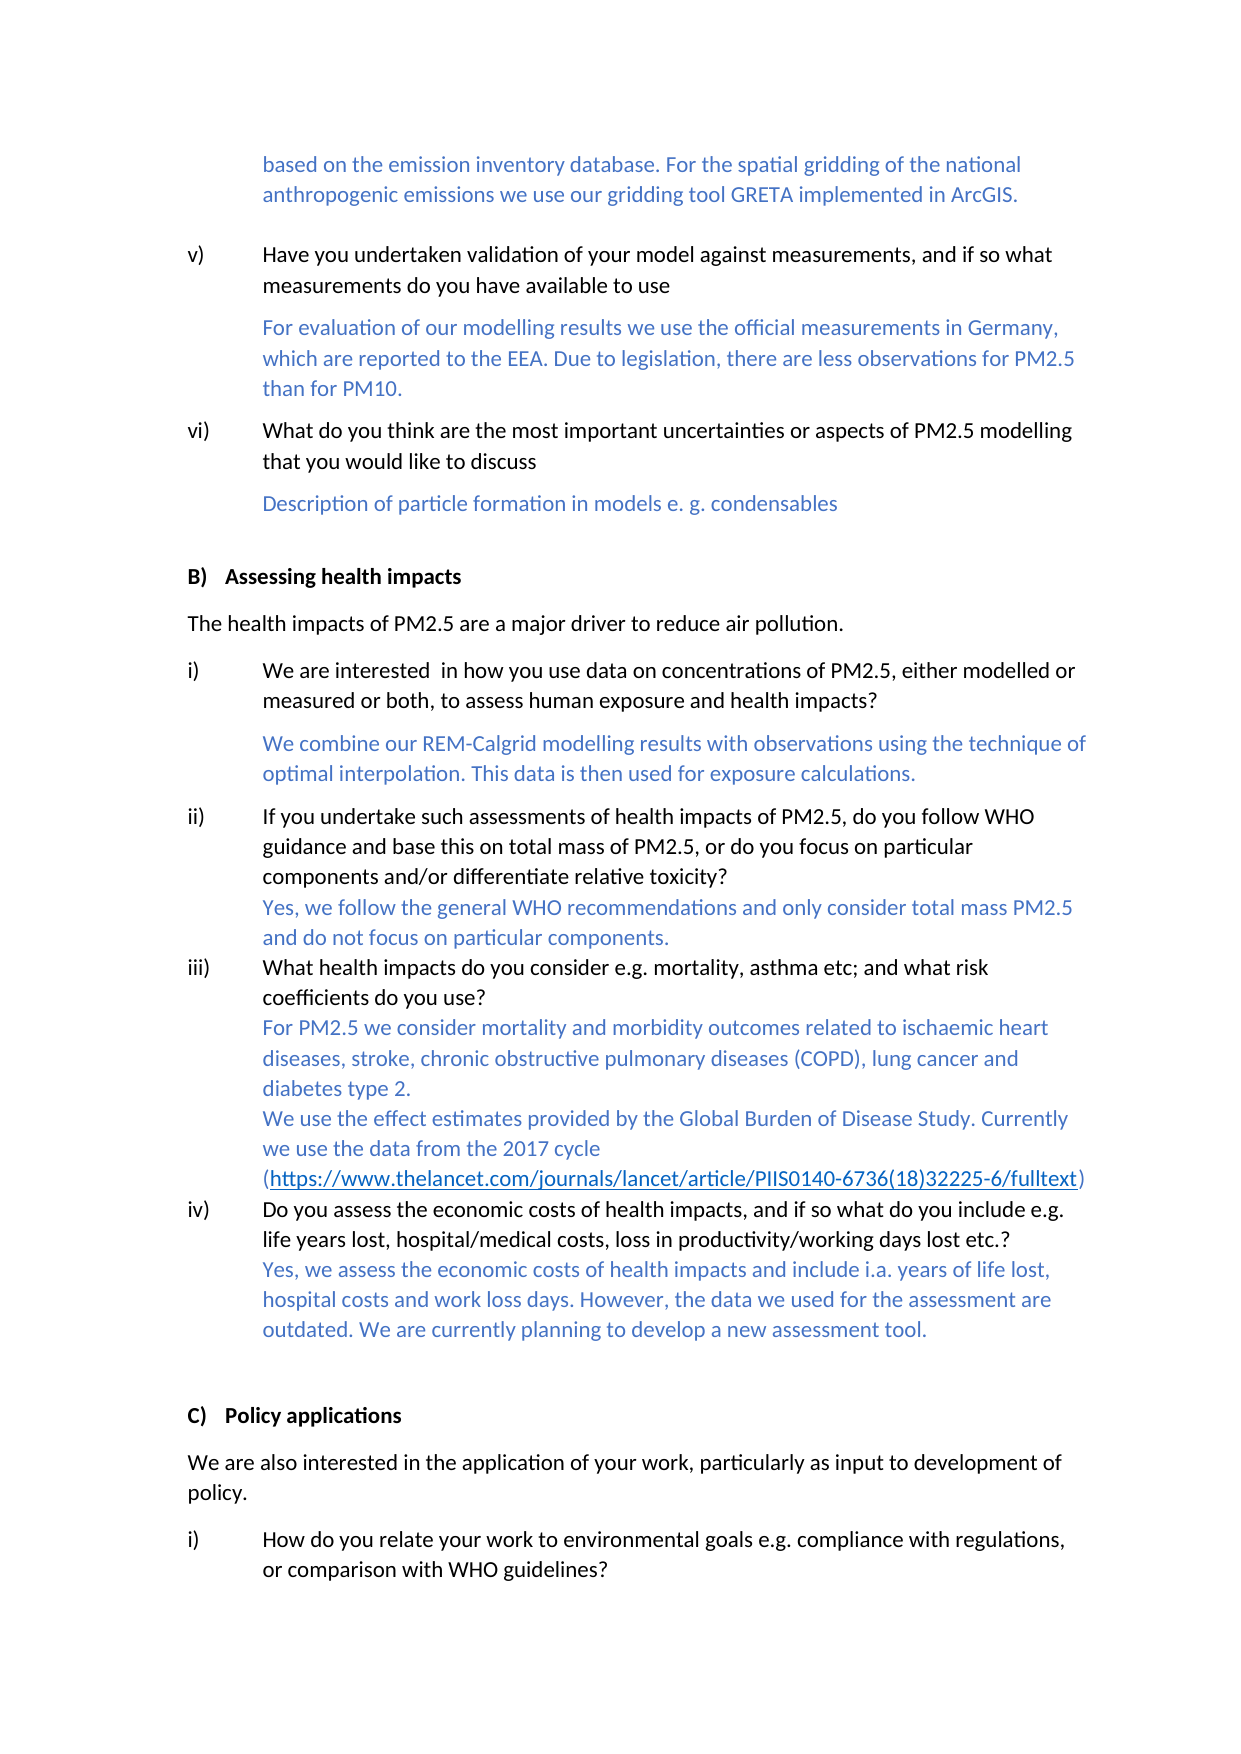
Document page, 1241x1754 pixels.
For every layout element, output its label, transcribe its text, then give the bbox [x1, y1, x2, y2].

list What health impacts do you consider e.g. mortality, asthma etc; and what risk coefficients do you use? [187, 953, 1090, 1011]
text Description of particle formation in models e. g. condensables [262, 489, 1090, 518]
list We use the effect estimates provided by the Global Burden of Disease Study. Currently we use the data from the 2017 cycle (https://www.thelancet.com/journals/lancet/article/PIIS0140-6736(18)32225-6/fulltext) [262, 1104, 1090, 1193]
text We are also interested in the application of your work, particularly as input to development of policy. [187, 1448, 1090, 1506]
list How do you relate your work to environmental goals e.g. compliance with regulations, or comparison with WHO guidelines? [187, 1525, 1090, 1583]
list Do you assess the economic costs of health impacts, and if so what do you include e.g. life years lost, hospital/medical costs, loss in productivity/working days lost etc.? [187, 1195, 1090, 1253]
list Assessing health impacts [187, 562, 1090, 591]
list Yes, we assess the economic costs of health impacts and include i.a. years of life lost, hospital costs and work loss days. However, the data we used for the assessment are outdated. We are currently planning to develop a new assessment tool. [262, 1255, 1090, 1344]
list What do you think are the most important uncertainties or aspects of PM2.5 modelling that you would like to discuss [187, 417, 1090, 475]
list For PM2.5 we consider mortality and morbidity outcomes related to ischaemic heart diseases, stroke, chronic obstructive pulmonary diseases (COPD), lung cancer and diabetes type 2. [262, 1013, 1090, 1102]
list Yes, we follow the general WHO recommendations and only consider total mass PM2.5 and do not focus on particular components. [262, 893, 1090, 951]
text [262, 150, 1090, 208]
text For evaluation of our modelling results we use the official measurements in Germany, which are reported to the EEA. Due to legislation, there are less observations for PM2.5 than for PM10. [262, 313, 1090, 402]
list Have you undertaken validation of your model against measurements, and if so what measurements do you have available to use [187, 241, 1090, 299]
list Policy applications [187, 1401, 1090, 1429]
list If you undertake such assessments of health impacts of PM2.5, do you follow WHO guidance and base this on total mass of PM2.5, or do you focus on particular components and/or differentiate relative toxicity? [187, 802, 1090, 891]
text We combine our REM-Calgrid modelling results with observations using the technique of optimal interpolation. This data is then used for exposure calculations. [262, 729, 1090, 787]
list We are interested in how you use data on concentrations of PM2.5, either modelled or measured or both, to assess human exposure and health impacts? [187, 656, 1090, 714]
text The health impacts of PM2.5 are a major driver to reduce air pollution. [187, 609, 1090, 637]
